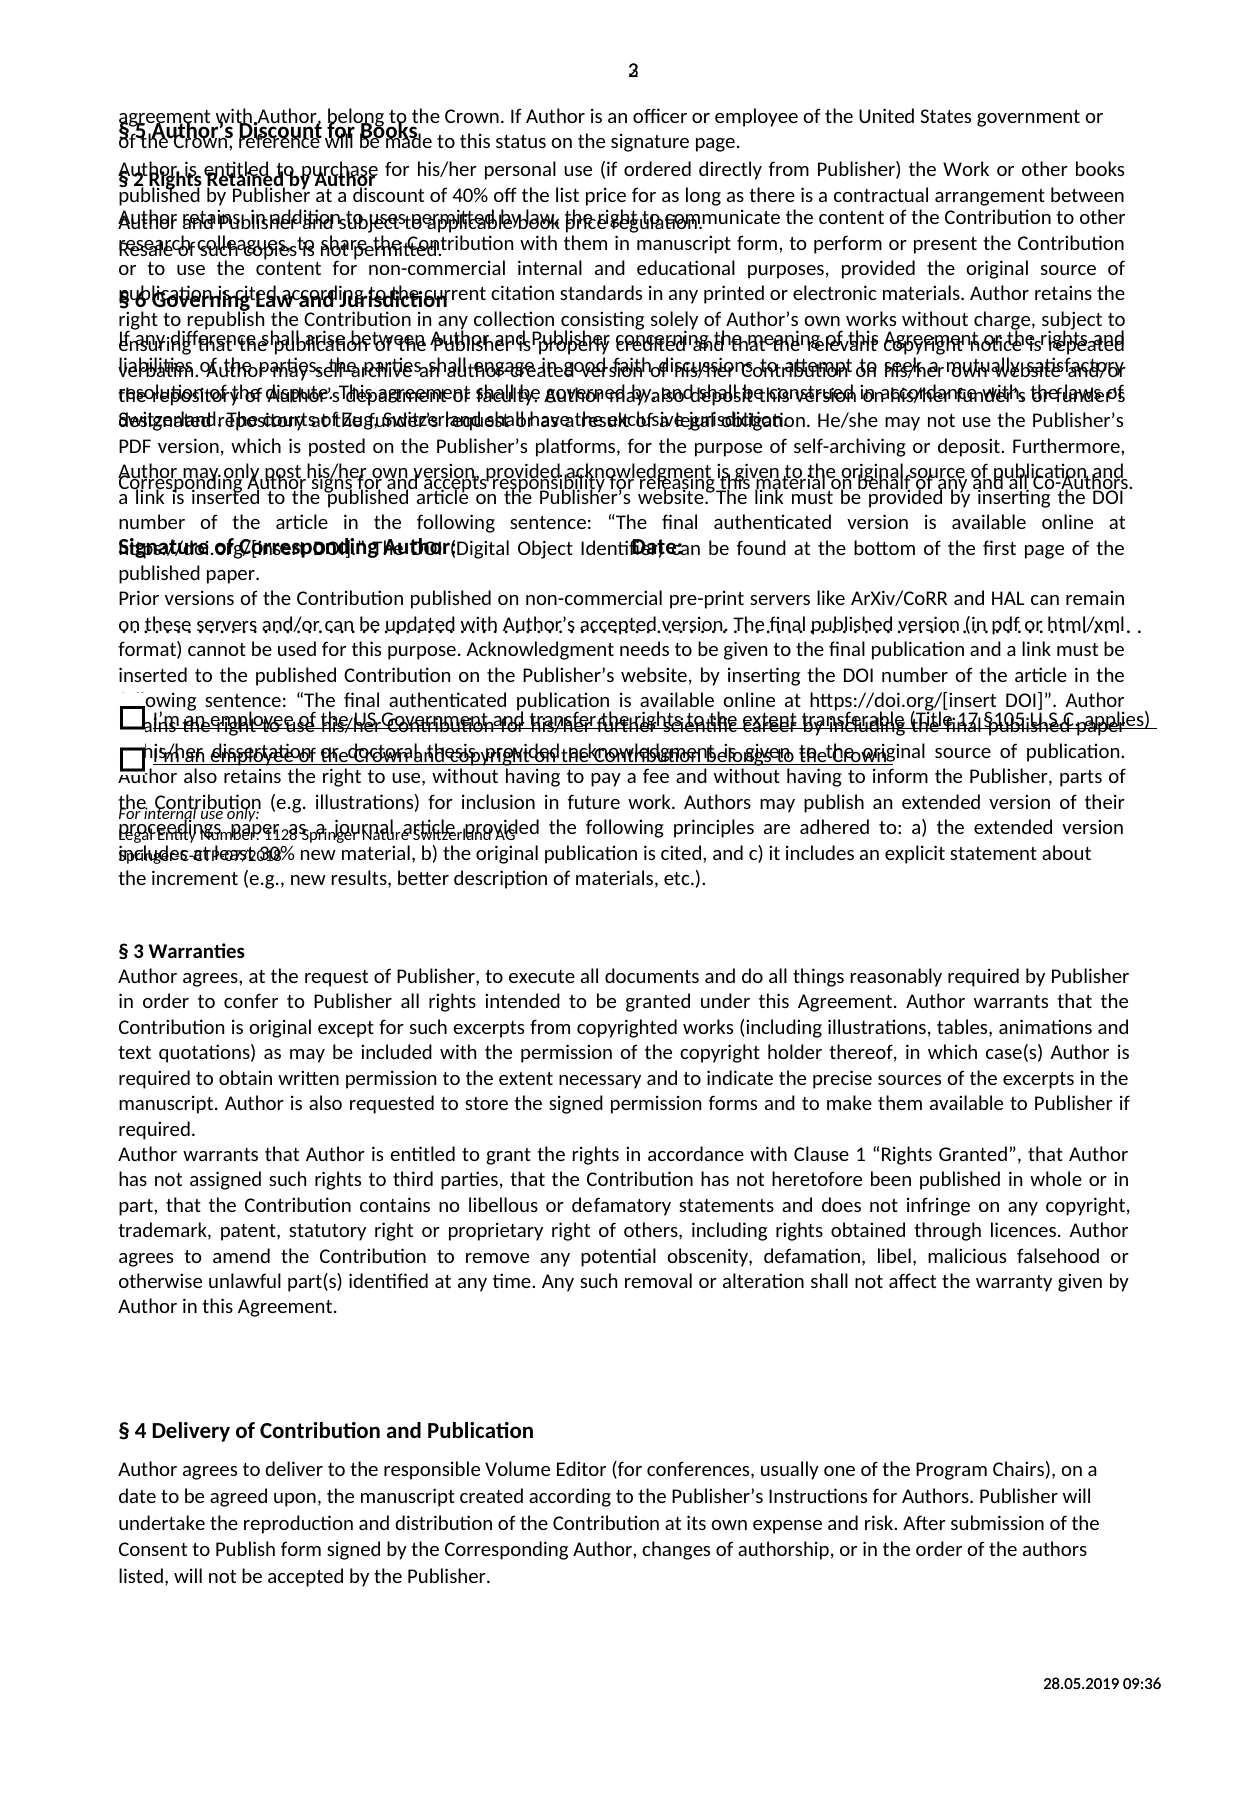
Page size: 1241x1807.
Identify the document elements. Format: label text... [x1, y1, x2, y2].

text I’m an employee of the Crown and copyright on the Contribution belongs to the Crown [153, 742, 1159, 767]
text § 5 Author’s Discount for Books [118, 116, 507, 144]
text Signature of Corresponding Author: Date: [118, 532, 1116, 560]
text 28.05.2019 09:36 [1004, 1673, 1200, 1694]
text Prior versions of the Contribution published on non-commercial pre-print servers like ArXiv/CoRR and HAL can remain on these servers and/or can be updated with Author’s accepted version. The final published version (in pdf or html/xml format) cannot be used for this purpose. Acknowledgment needs to be given to the final publication and a link must be inserted to the published Contribution on the Publisher’s website, by inserting the DOI number of the article in the following sentence: “The final authenticated publication is available online at https://doi.org/[insert DOI]”. Author retains the right to use his/her Contribution for his/her further scientific career by including the final published paper in his/her dissertation or doctoral thesis provided acknowledgment is given to the original source of publication. Author also retains the right to use, without having to pay a fee and without having to inform the Publisher, parts of the Contribution (e.g. illustrations) for inclusion in future work. Authors may publish an extended version of their proceedings paper as a journal article provided the following principles are adhered to: a) the extended version includes at least 30% new material, b) the original publication is cited, and c) it includes an explicit statement about the increment (e.g., new results, better description of materials, etc.). [118, 586, 1127, 891]
text § 4 Delivery of Contribution and Publication [118, 1417, 623, 1444]
text § 3 Warranties [118, 938, 1131, 963]
text 3 [585, 57, 681, 83]
text . . . . . . . . . . . . . . . . . . . . . . . . . . . . . . . . . . . . . . . . . . . . . . . . . . . . . . . . . . . . . . . . . . . . . . . . . . . . . . . . . . . . . . . . . . . . . . [121, 612, 1203, 639]
text For internal use only: [118, 802, 337, 823]
text Author agrees, at the request of Publisher, to execute all documents and do all things reasonably required by Publisher in order to confer to Publisher all rights intended to be granted under this Agreement. Author warrants that the Contribution is original except for such excerpts from copyrighted works (including illustrations, tables, animations and text quotations) as may be included with the permission of the copyright holder thereof, in which case(s) Author is required to obtain written permission to the extent necessary and to indicate the precise sources of the excerpts in the manuscript. Author is also requested to store the signed permission forms and to make them available to Publisher if required. [118, 963, 1131, 1141]
text Legal Entity Number: 1128 Springer Nature Switzerland AG Springer-C-CTP-07/2018 [118, 823, 519, 866]
picture [115, 693, 145, 775]
text Corresponding Author signs for and accepts responsibility for releasing this material on behalf of any and all Co-Authors. [118, 468, 1196, 495]
text Resale of such copies is not permitted. [118, 235, 1127, 262]
text of the Crown, reference will be made to this status on the signature page. [118, 128, 1127, 154]
text Author warrants that Author is entitled to grant the rights in accordance with Clause 1 “Rights Granted”, that Author has not assigned such rights to third parties, that the Contribution has not heretofore been published in whole or in part, that the Contribution contains no libellous or defamatory statements and does not infringe on any copyright, trademark, patent, statutory right or proprietary right of others, including rights obtained through licences. Author agrees to amend the Contribution to remove any potential obscenity, defamation, libel, malicious falsehood or otherwise unlawful part(s) identified at any time. Any such removal or alteration shall not affect the warranty given by Author in this Agreement. [118, 1141, 1131, 1319]
text agreement with Author, belong to the Crown. If Author is an officer or employee of the United States government or [118, 103, 1127, 128]
text I’m an employee of the US Government and transfer the rights to the extent transferable (Title 17 §105 U.S.C. applies) [153, 706, 1159, 732]
text Author is entitled to purchase for his/her personal use (if ordered directly from Publisher) the Work or other books published by Publisher at a discount of 40% off the list price for as long as there is a contractual arrangement between Author and Publisher and subject to applicable book price regulation. [118, 154, 1127, 235]
text Author agrees to deliver to the responsible Volume Editor (for conferences, usually one of the Program Chairs), on a date to be agreed upon, the manuscript created according to the Publisher’s Instructions for Authors. Publisher will undertake the reproduction and distribution of the Contribution at its own expense and risk. After submission of the Consent to Publish form signed by the Corresponding Author, changes of authorship, or in the order of the authors listed, will not be accepted by the Publisher. [118, 1454, 1127, 1589]
text If any difference shall arise between Author and Publisher concerning the meaning of this Agreement or the rights and liabilities of the parties, the parties shall engage in good faith discussions to attempt to seek a mutually satisfactory resolution of the dispute. This agreement shall be governed by, and shall be construed in accordance with, the laws of Switzerland. The courts of Zug, Switzerland shall have the exclusive jurisdiction. [118, 324, 1127, 431]
text § 6 Governing Law and Jurisdiction [118, 286, 537, 314]
